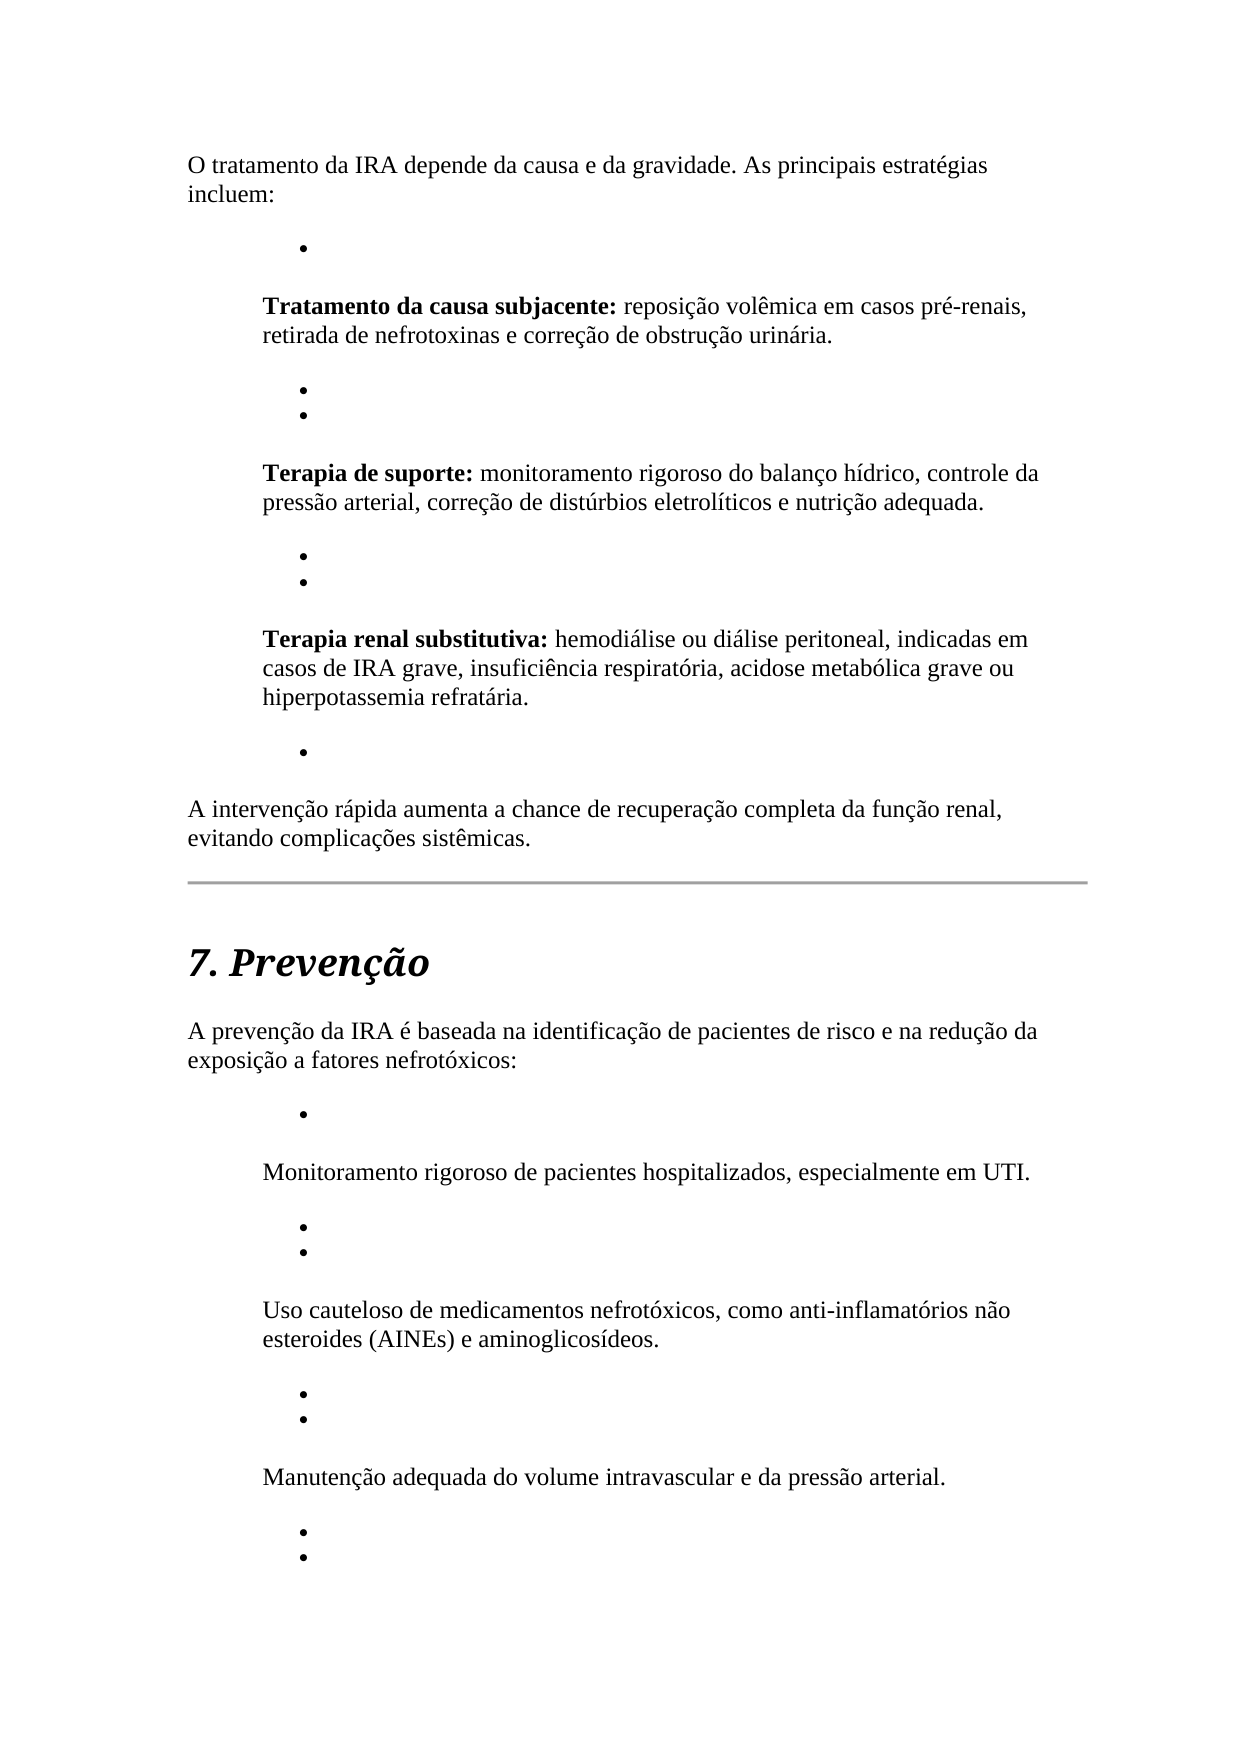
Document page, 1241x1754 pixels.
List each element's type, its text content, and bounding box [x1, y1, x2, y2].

text Uso cauteloso de medicamentos nefrotóxicos, como anti-inflamatórios não esteroides (AINEs) e aminoglicosídeos. [262, 1295, 1053, 1353]
subtitle 7. Prevenção [187, 936, 1053, 987]
text Monitoramento rigoroso de pacientes hospitalizados, especialmente em UTI. [262, 1157, 1053, 1186]
text O tratamento da IRA depende da causa e da gravidade. As principais estratégias incluem: [187, 150, 1053, 207]
text A prevenção da IRA é baseada na identificação de pacientes de risco e na redução da exposição a fatores nefrotóxicos: [187, 1016, 1053, 1073]
text Terapia de suporte: monitoramento rigoroso do balanço hídrico, controle da pressão arterial, correção de distúrbios eletrolíticos e nutrição adequada. [262, 458, 1053, 515]
text Manutenção adequada do volume intravascular e da pressão arterial. [262, 1462, 1053, 1491]
text Terapia renal substitutiva: hemodiálise ou diálise peritoneal, indicadas em casos de IRA grave, insuficiência respiratória, acidose metabólica grave ou hiperpotassemia refratária. [262, 624, 1053, 711]
text A intervenção rápida aumenta a chance de recuperação completa da função renal, evitando complicações sistêmicas. [187, 794, 1053, 852]
text Tratamento da causa subjacente: reposição volêmica em casos pré-renais, retirada de nefrotoxinas e correção de obstrução urinária. [262, 291, 1053, 349]
